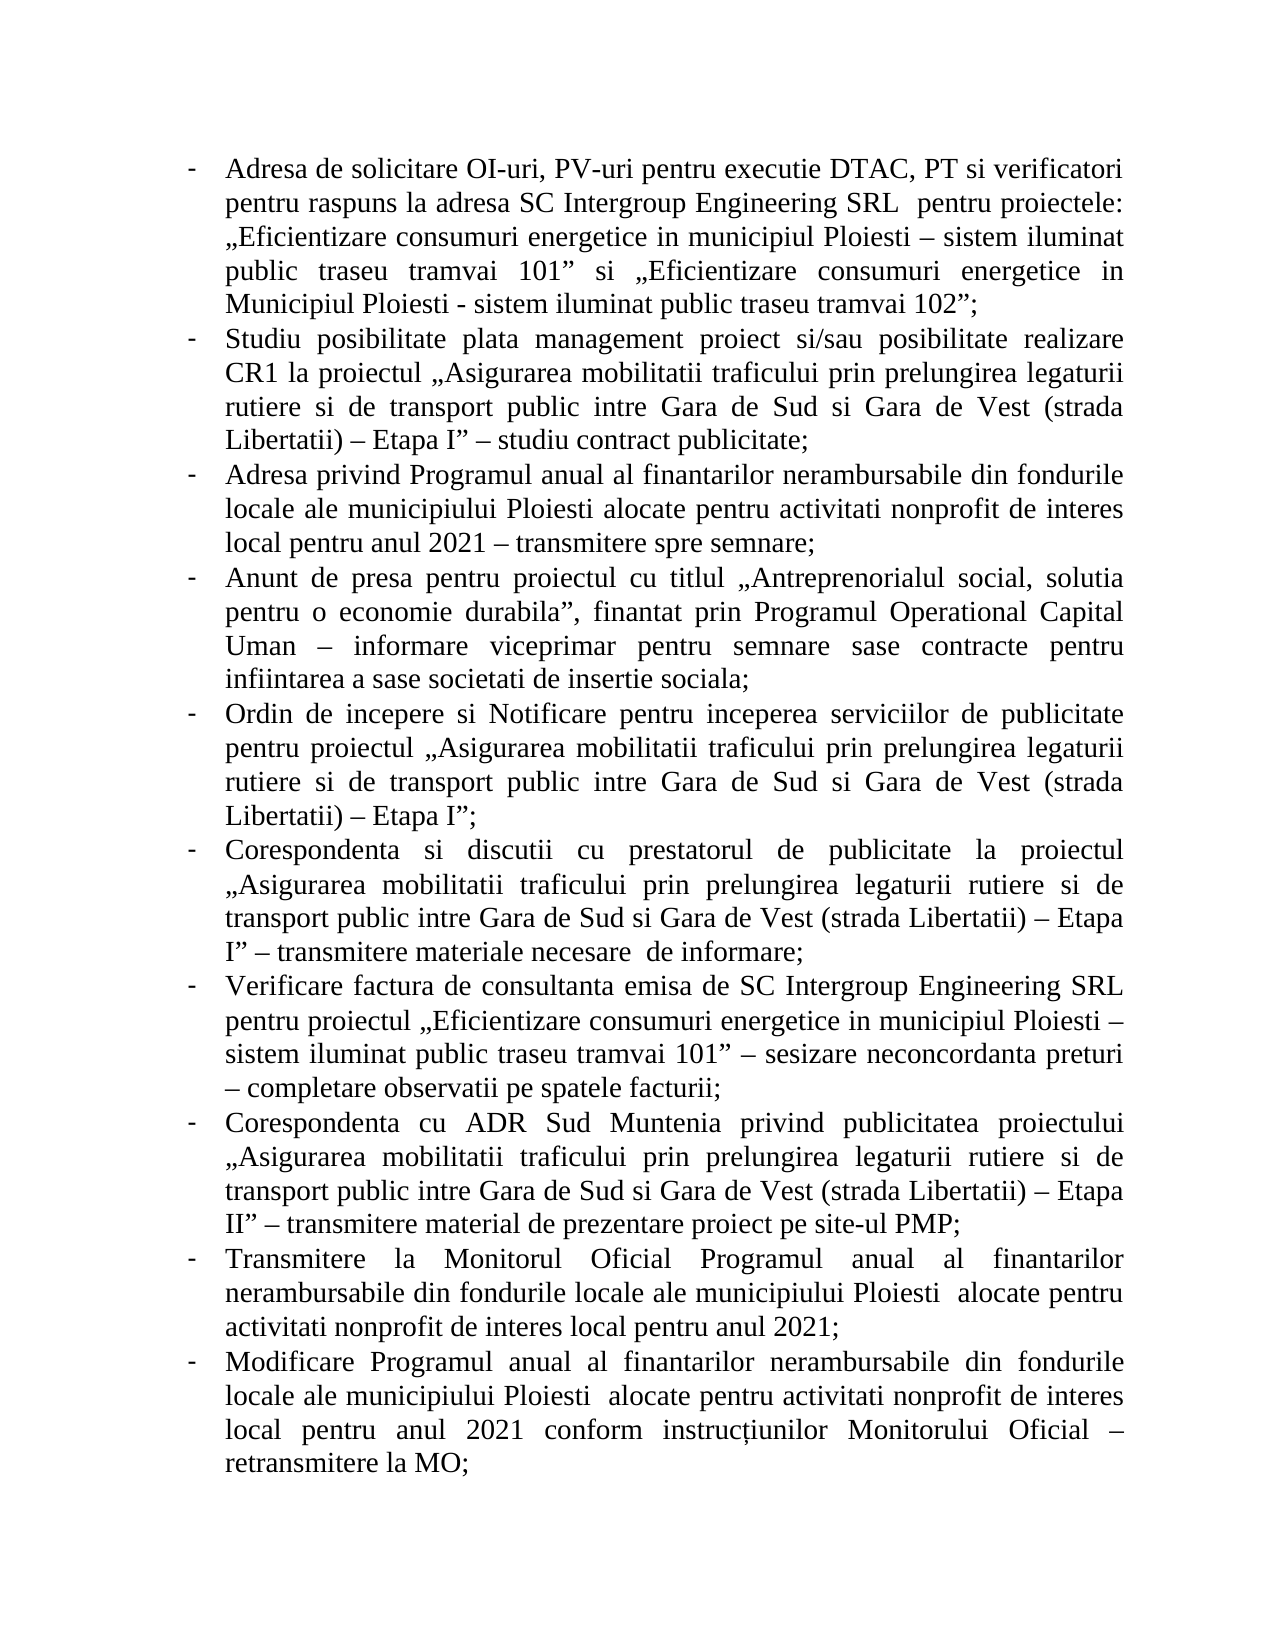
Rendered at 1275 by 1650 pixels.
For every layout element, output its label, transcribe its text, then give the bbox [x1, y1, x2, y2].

list Verificare factura de consultanta emisa de SC Intergroup Engineering SRL pentru proiectul „Eficientizare consumuri energetice in municipiul Ploiesti – sistem iluminat public traseu tramvai 101” – sesizare neconcordanta preturi – completare observatii pe spatele facturii; [187, 967, 1125, 1104]
list Modificare Programul anual al finantarilor nerambursabile din fondurile locale ale municipiului Ploiesti alocate pentru activitati nonprofit de interes local pentru anul 2021 conform instrucțiunilor Monitorului Oficial – retransmitere la MO; [187, 1343, 1125, 1479]
list Ordin de incepere si Notificare pentru inceperea serviciilor de publicitate pentru proiectul „Asigurarea mobilitatii traficului prin prelungirea legaturii rutiere si de transport public intre Gara de Sud si Gara de Vest (strada Libertatii) – Etapa I”; [187, 695, 1125, 831]
list Corespondenta cu ADR Sud Muntenia privind publicitatea proiectului „Asigurarea mobilitatii traficului prin prelungirea legaturii rutiere si de transport public intre Gara de Sud si Gara de Vest (strada Libertatii) – Etapa II” – transmitere material de prezentare proiect pe site-ul PMP; [187, 1104, 1125, 1240]
list Corespondenta si discutii cu prestatorul de publicitate la proiectul „Asigurarea mobilitatii traficului prin prelungirea legaturii rutiere si de transport public intre Gara de Sud si Gara de Vest (strada Libertatii) – Etapa I” – transmitere materiale necesare de informare; [187, 831, 1125, 967]
list Studiu posibilitate plata management proiect si/sau posibilitate realizare CR1 la proiectul „Asigurarea mobilitatii traficului prin prelungirea legaturii rutiere si de transport public intre Gara de Sud si Gara de Vest (strada Libertatii) – Etapa I” – studiu contract publicitate; [187, 320, 1125, 456]
list Adresa de solicitare OI-uri, PV-uri pentru executie DTAC, PT si verificatori pentru raspuns la adresa SC Intergroup Engineering SRL pentru proiectele: „Eficientizare consumuri energetice in municipiul Ploiesti – sistem iluminat public traseu tramvai 101” si „Eficientizare consumuri energetice in Municipiul Ploiesti - sistem iluminat public traseu tramvai 102”; [187, 150, 1125, 320]
list Anunt de presa pentru proiectul cu titlul „Antreprenorialul social, solutia pentru o economie durabila”, finantat prin Programul Operational Capital Uman – informare viceprimar pentru semnare sase contracte pentru infiintarea a sase societati de insertie sociala; [187, 559, 1125, 695]
list Transmitere la Monitorul Oficial Programul anual al finantarilor nerambursabile din fondurile locale ale municipiului Ploiesti alocate pentru activitati nonprofit de interes local pentru anul 2021; [187, 1240, 1125, 1343]
list Adresa privind Programul anual al finantarilor nerambursabile din fondurile locale ale municipiului Ploiesti alocate pentru activitati nonprofit de interes local pentru anul 2021 – transmitere spre semnare; [187, 456, 1125, 559]
